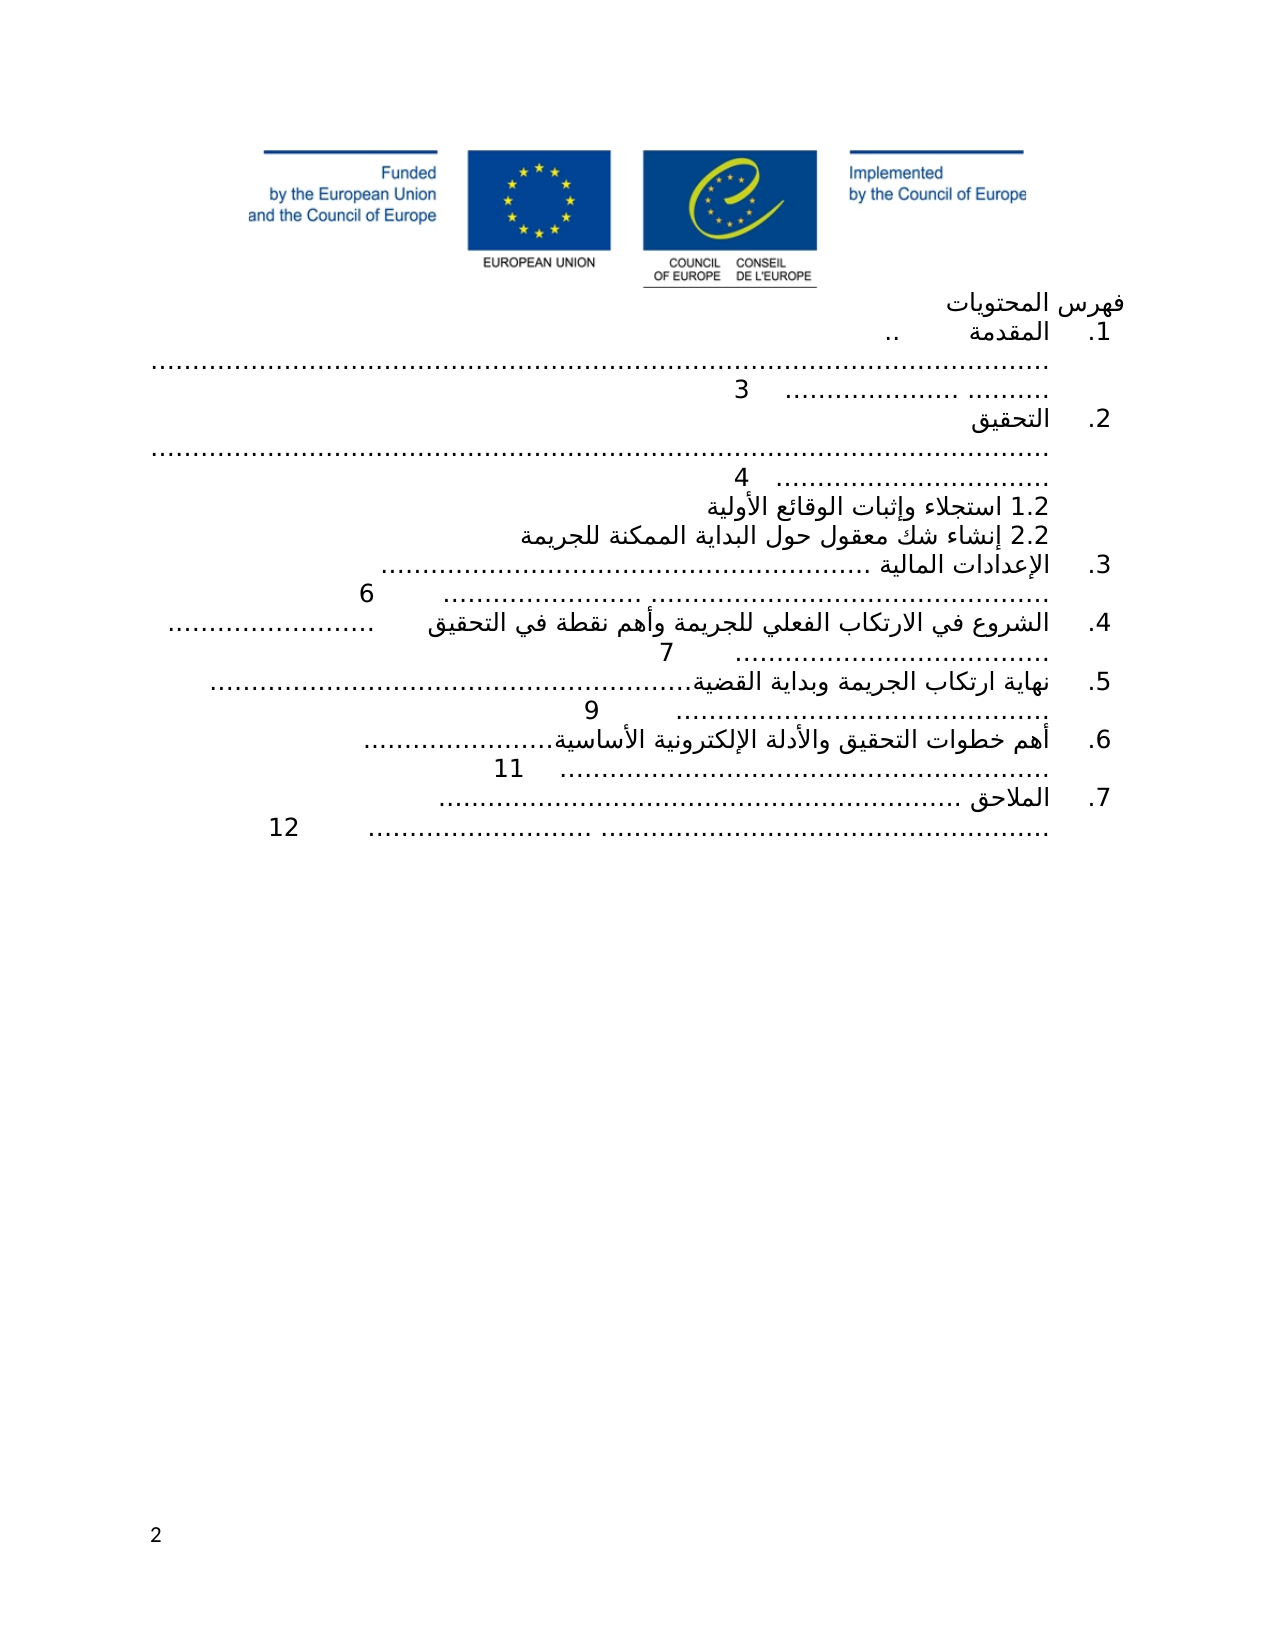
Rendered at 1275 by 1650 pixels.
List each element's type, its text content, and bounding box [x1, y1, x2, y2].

list الإعدادات المالية .………………………………………………….………………………………………… …………………… 6 [150, 550, 1087, 608]
list التحقيق …………………………………………………………………………………………………………………………… 4 [150, 404, 1087, 492]
list أهم خطوات التحقيق والأدلة الإلكترونية الأساسية…………………..……………………..…………………………… 11 [150, 725, 1087, 783]
list نهاية ارتكاب الجريمة وبداية القضية………………………………………………….……………………………………… 9 [150, 667, 1087, 725]
picture [248, 150, 1027, 288]
list الشروع في الارتكاب الفعلي للجريمة وأهم نقطة في التحقيق …………………….………………..……………… 7 [150, 608, 1087, 667]
list المقدمة ..………………………………………………………………………………………………………. ………………… 3 [150, 317, 1087, 404]
text فهرس المحتويات [150, 288, 1125, 317]
list 2.2 إنشاء شك معقول حول البداية الممكنة للجريمة [150, 521, 1050, 550]
list 1.2 استجلاء وإثبات الوقائع الأولية [150, 492, 1050, 521]
list الملاحق .………………………………………………….….……………………………………………… ……………………… 12 [150, 783, 1087, 842]
